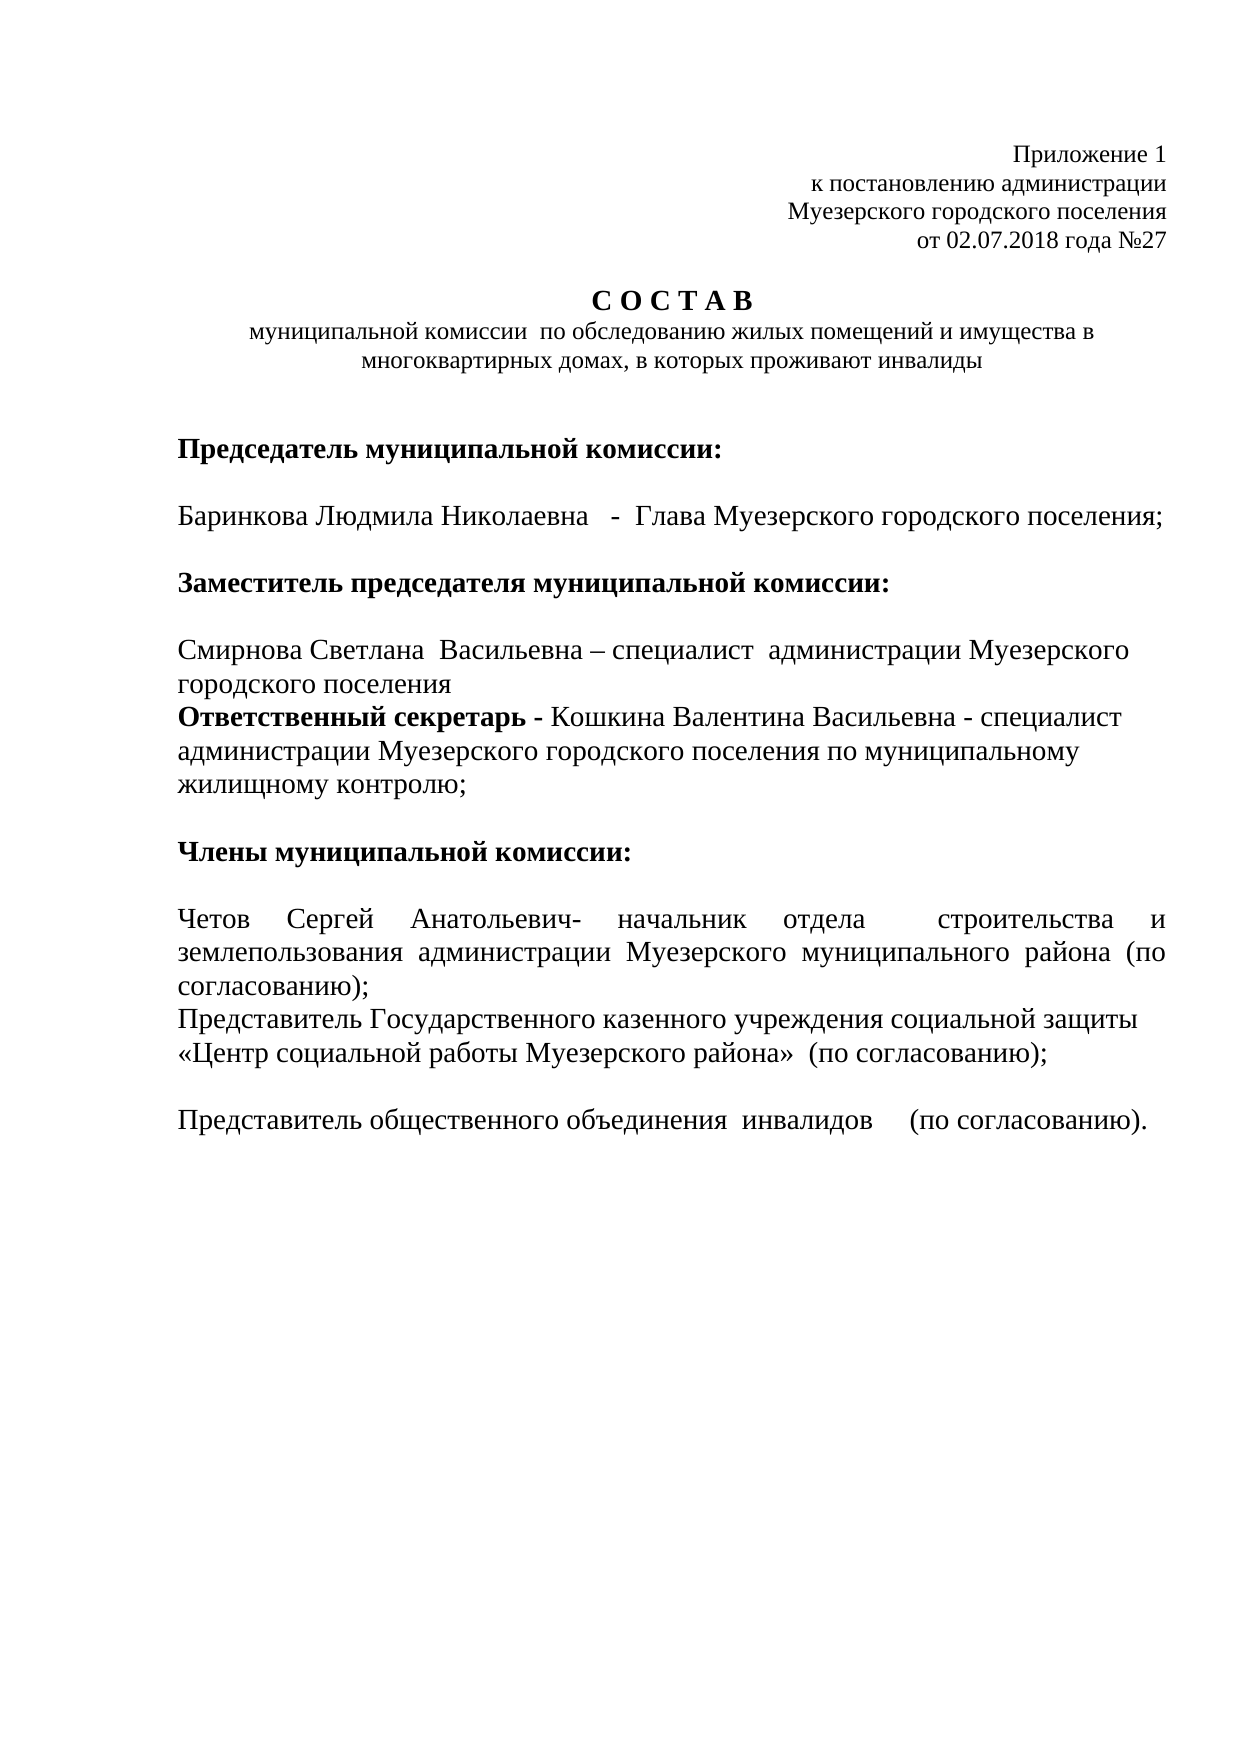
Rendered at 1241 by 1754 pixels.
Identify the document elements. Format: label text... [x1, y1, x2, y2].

text Приложение 1 [177, 139, 1167, 168]
text Члены муниципальной комиссии: [177, 834, 1167, 867]
text Председатель муниципальной комиссии: [177, 431, 1167, 465]
text Четов Сергей Анатольевич- начальник отдела строительства и землепользования администрации Муезерского муниципального района (по согласованию); [177, 901, 1167, 1001]
text Муезерского городского поселения [177, 196, 1167, 225]
text Смирнова Светлана Васильевна – специалист администрации Муезерского городского поселения [177, 632, 1167, 699]
text С О С Т А В [177, 283, 1167, 316]
text Представитель Государственного казенного учреждения социальной защиты «Центр социальной работы Муезерского района» (по согласованию); [177, 1001, 1167, 1068]
text Ответственный секретарь - Кошкина Валентина Васильевна - специалист администрации Муезерского городского поселения по муниципальному жилищному контролю; [177, 699, 1167, 800]
text от 02.07.2018 года №27 [177, 225, 1167, 254]
text Баринкова Людмила Николаевна - Глава Муезерского городского поселения; [177, 498, 1167, 532]
text к постановлению администрации [177, 168, 1167, 196]
text Представитель общественного объединения инвалидов (по согласованию). [177, 1102, 1167, 1136]
text Заместитель председателя муниципальной комиссии: [177, 565, 1167, 599]
text муниципальной комиссии по обследованию жилых помещений и имущества в многоквартирных домах, в которых проживают инвалиды [177, 316, 1167, 374]
